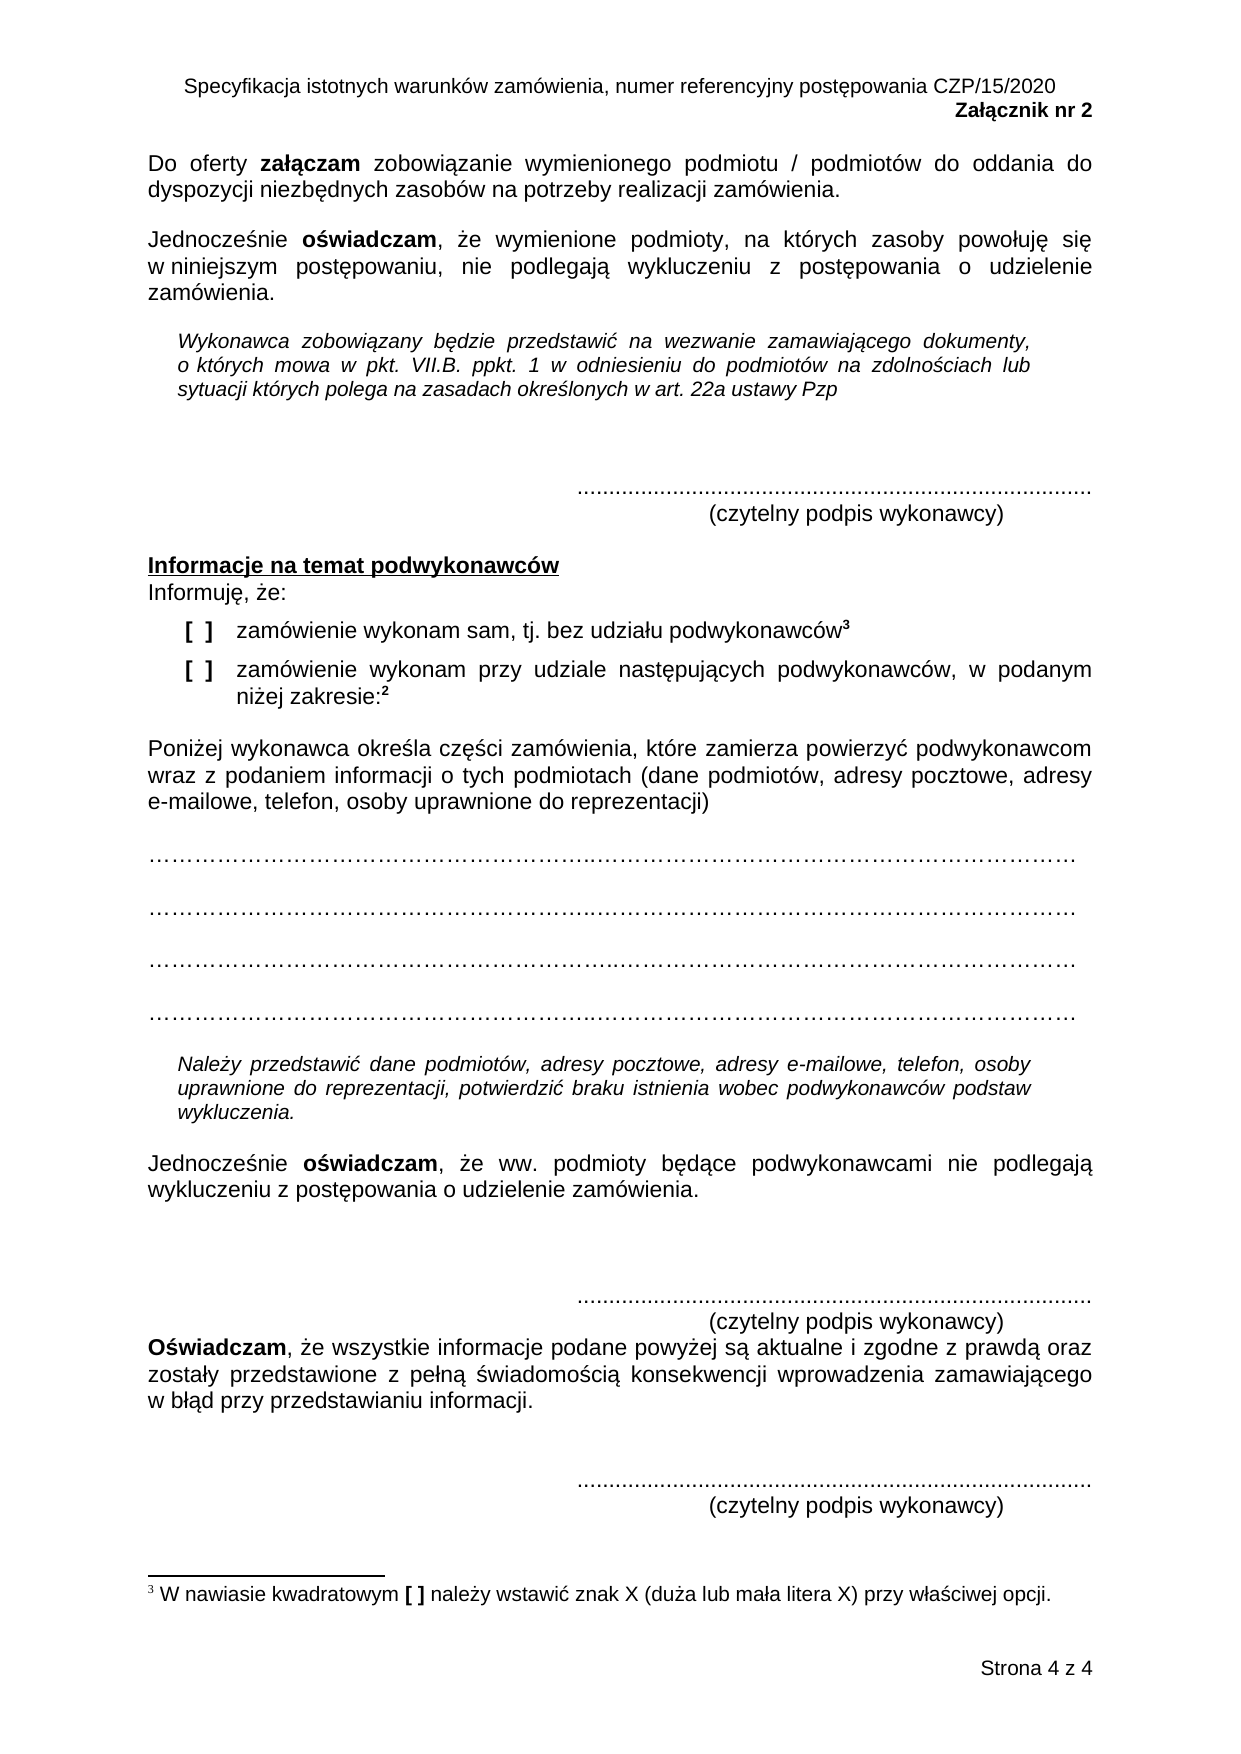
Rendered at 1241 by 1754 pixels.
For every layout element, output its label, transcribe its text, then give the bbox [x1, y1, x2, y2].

text (czytelny podpis wykonawcy) [620, 1308, 1093, 1334]
text Jednocześnie oświadczam, że ww. podmioty będące podwykonawcami nie podlegają wykluczeniu z postępowania o udzielenie zamówienia. [148, 1150, 1093, 1202]
text ................................................................................. [148, 1282, 1093, 1308]
text …………………………………………………..……………………………………………………… [148, 841, 1093, 867]
text Poniżej wykonawca określa części zamówienia, które zamierza powierzyć podwykonawcom wraz z podaniem informacji o tych podmiotach (dane podmiotów, adresy pocztowe, adresy e-mailowe, telefon, osoby uprawnione do reprezentacji) [148, 735, 1093, 814]
text [ ] zamówienie wykonam sam, tj. bez udziału podwykonawców [185, 617, 1093, 644]
text [ ] zamówienie wykonam przy udziale następujących podwykonawców, w podanym niżej zakresie:2 [185, 656, 1093, 709]
text Informacje na temat podwykonawców [148, 552, 1093, 578]
text Informuję, że: [148, 578, 1093, 605]
text …………………………………………………..……………………………………………………… [148, 999, 1093, 1025]
text …………………………………………………..……………………………………………………… [148, 893, 1093, 920]
text ................................................................................. [148, 1466, 1093, 1492]
text (czytelny podpis wykonawcy) [620, 499, 1093, 526]
text ................................................................................. [148, 473, 1093, 499]
text Oświadczam, że wszystkie informacje podane powyżej są aktualne i zgodne z prawdą oraz zostały przedstawione z pełną świadomością konsekwencji wprowadzenia zamawiającego w błąd przy przedstawianiu informacji. [148, 1334, 1093, 1413]
text Należy przedstawić dane podmiotów, adresy pocztowe, adresy e-mailowe, telefon, osoby uprawnione do reprezentacji, potwierdzić braku istnienia wobec podwykonawców podstaw wykluczenia. [177, 1052, 1033, 1123]
text Wykonawca zobowiązany będzie przedstawić na wezwanie zamawiającego dokumenty, o których mowa w pkt. VII.B. ppkt. 1 w odniesieniu do podmiotów na zdolnościach lub sytuacji których polega na zasadach określonych w art. 22a ustawy Pzp [177, 329, 1033, 401]
text (czytelny podpis wykonawcy) [620, 1492, 1093, 1519]
text Do oferty załączam zobowiązanie wymienionego podmiotu / podmiotów do oddania do dyspozycji niezbędnych zasobów na potrzeby realizacji zamówienia. [148, 150, 1093, 202]
text ……………………………………………………..…………………………………………………… [148, 946, 1093, 972]
text Jednocześnie oświadczam, że wymienione podmioty, na których zasoby powołuję się w niniejszym postępowaniu, nie podlegają wykluczeniu z postępowania o udzielenie zamówienia. [148, 226, 1093, 305]
